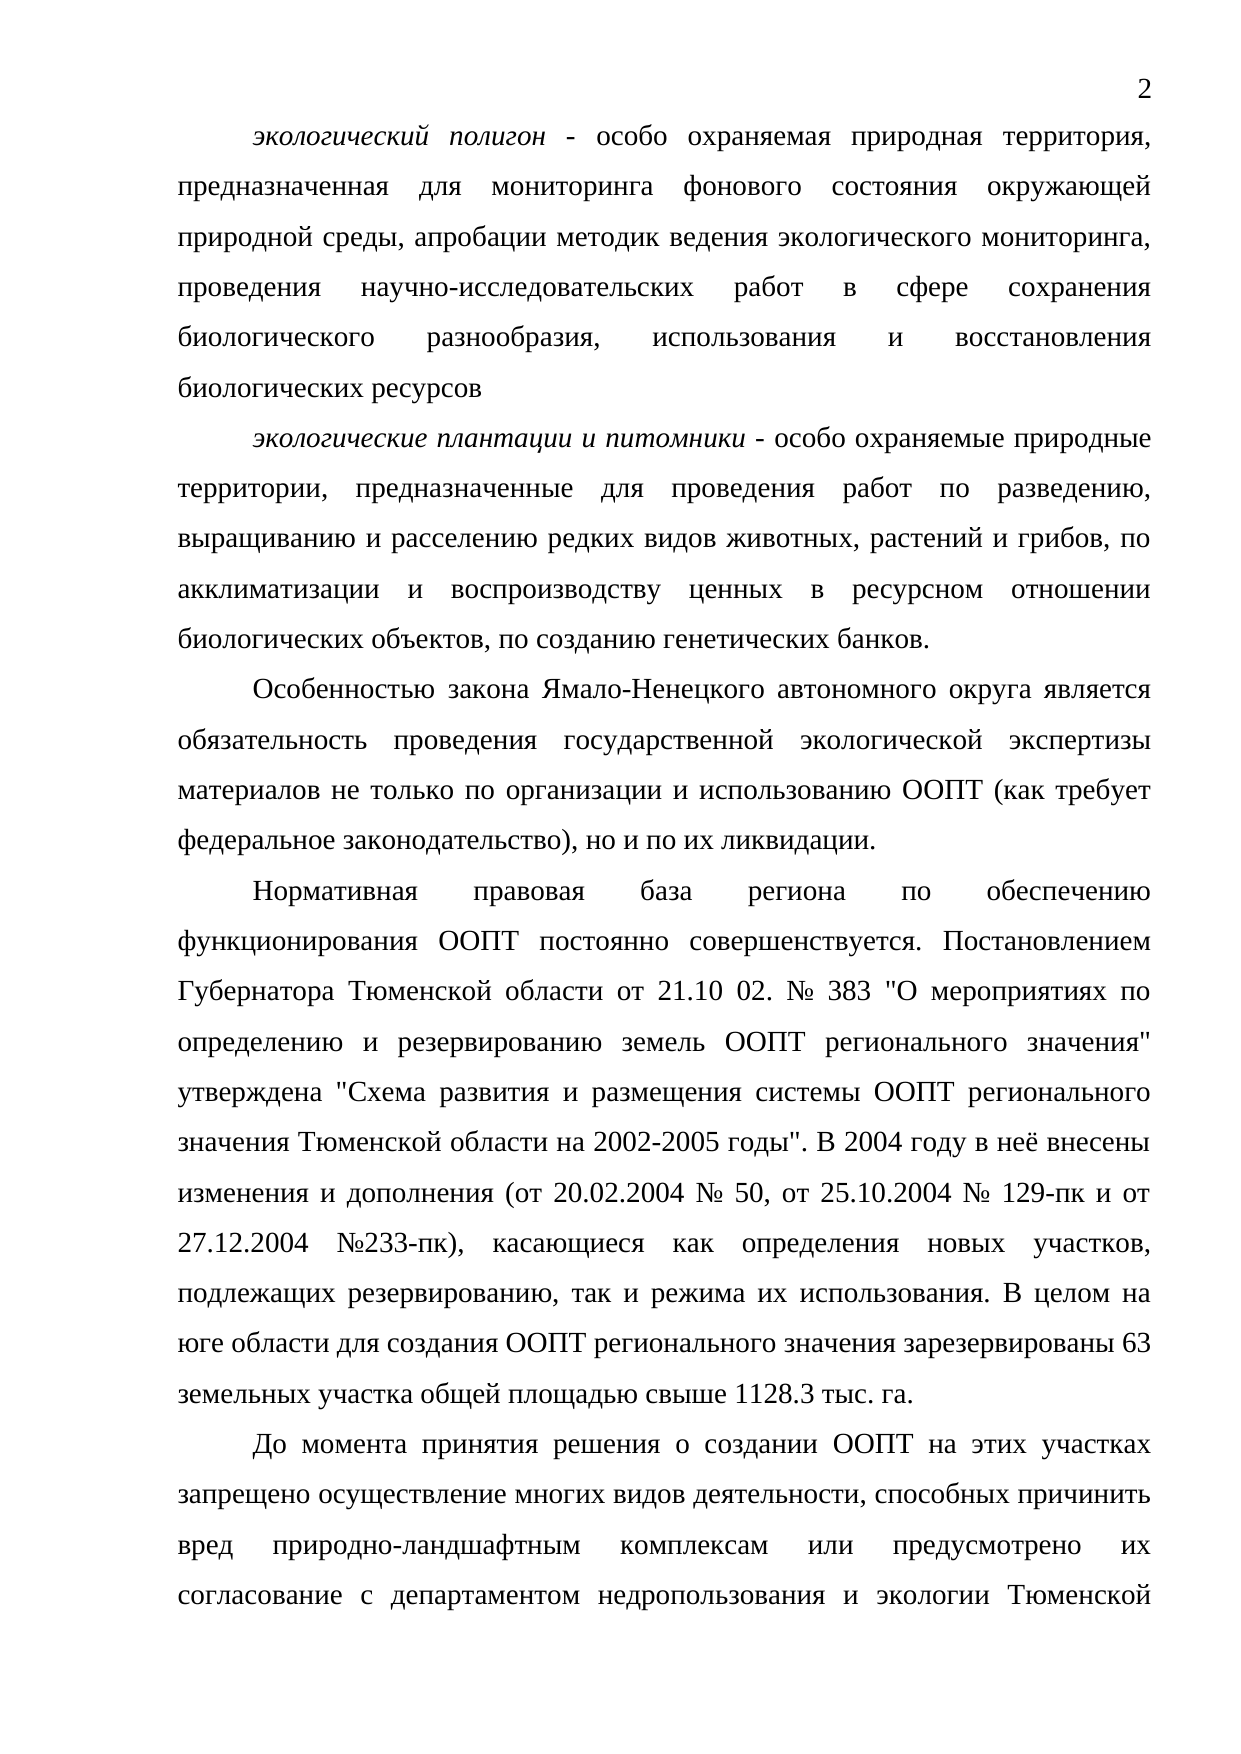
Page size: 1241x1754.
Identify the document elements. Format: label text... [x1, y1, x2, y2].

text Нормативная правовая база региона по обеспечению функционирования ООПТ постоянно совершенствуется. Постановлением Губернатора Тюменской области от 21.10 02. № 383 "О мероприятиях по определению и резервированию земель ООПТ регионального значения" утверждена "Схема развития и размещения системы ООПТ регионального значения Тюменской области на 2002-2005 годы". В 2004 году в неё внесены изменения и дополнения (от 20.02.2004 № 50, от 25.10.2004 № 129-пк и от 27.12.2004 №233-пк), касающиеся как определения новых участков, подлежащих резервированию, так и режима их использования. В целом на юге области для создания ООПТ регионального значения зарезервированы 63 земельных участка общей площадью свыше 1128.3 тыс. га. [177, 873, 1152, 1409]
text экологический полигон - особо охраняемая природная территория, предназначенная для мониторинга фонового состояния окружающей природной среды, апробации методик ведения экологического мониторинга, проведения научно-исследовательских работ в сфере сохранения биологического разнообразия, использования и восстановления биологических ресурсов [177, 118, 1152, 403]
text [177, 1426, 1152, 1611]
text Особенностью закона Ямало-Ненецкого автономного округа является обязательность проведения государственной экологической экспертизы материалов не только по организации и использованию ООПТ (как требует федеральное законодательство), но и по их ликвидации. [177, 672, 1152, 856]
text экологические плантации и питомники - особо охраняемые природные территории, предназначенные для проведения работ по разведению, выращиванию и расселению редких видов животных, растений и грибов, по акклиматизации и воспроизводству ценных в ресурсном отношении биологических объектов, по созданию генетических банков. [177, 420, 1152, 655]
